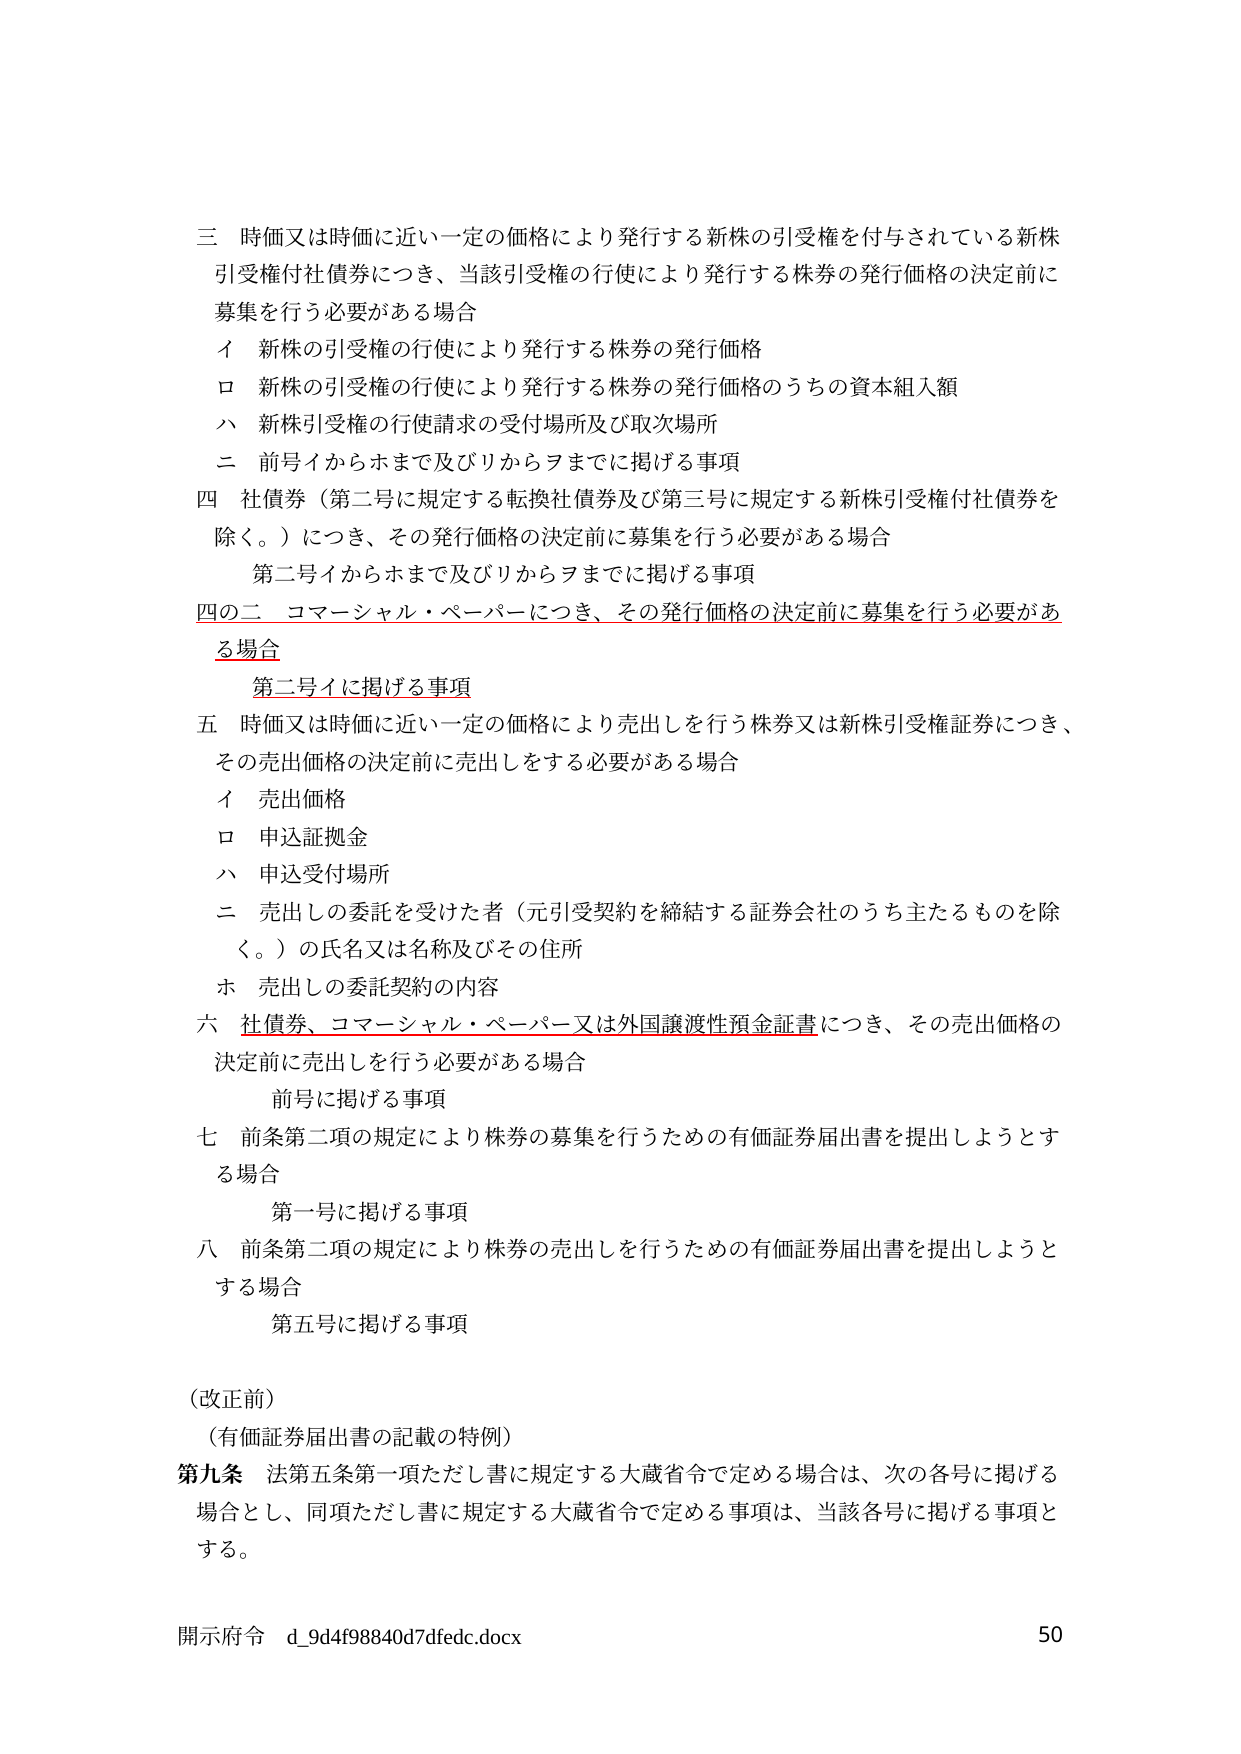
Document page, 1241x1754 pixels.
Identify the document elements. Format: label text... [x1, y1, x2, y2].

text ハ 新株引受権の行使請求の受付場所及び取次場所 [215, 404, 1063, 442]
text 八 前条第二項の規定により株券の売出しを行うための有価証券届出書を提出しようとする場合 [196, 1229, 1063, 1304]
text ハ 申込受付場所 [215, 854, 1063, 892]
text （有価証券届出書の記載の特例） [196, 1417, 1063, 1454]
text （改正前） [177, 1379, 1063, 1417]
text 第一号に掲げる事項 [271, 1192, 1063, 1229]
text ニ 売出しの委託を受けた者（元引受契約を締結する証券会社のうち主たるものを除く。）の氏名又は名称及びその住所 [215, 892, 1063, 967]
text ロ 新株の引受権の行使により発行する株券の発行価格のうちの資本組入額 [215, 367, 1063, 404]
text 三 時価又は時価に近い一定の価格により発行する新株の引受権を付与されている新株引受権付社債券につき、当該引受権の行使により発行する株券の発行価格の決定前に募集を行う必要がある場合 [196, 217, 1063, 329]
text イ 新株の引受権の行使により発行する株券の発行価格 [215, 329, 1063, 367]
text 前号に掲げる事項 [271, 1079, 1063, 1117]
text 四 社債券（第二号に規定する転換社債券及び第三号に規定する新株引受権付社債券を除く。）につき、その発行価格の決定前に募集を行う必要がある場合 [196, 479, 1063, 554]
text 第五号に掲げる事項 [271, 1304, 1063, 1342]
text イ 売出価格 [215, 779, 1063, 817]
text 四の二 コマーシャル・ペーパーにつき、その発行価格の決定前に募集を行う必要がある場合 [196, 592, 1063, 667]
text ロ 申込証拠金 [215, 817, 1063, 854]
text 第九条 法第五条第一項ただし書に規定する大蔵省令で定める場合は、次の各号に掲げる場合とし、同項ただし書に規定する大蔵省令で定める事項は、当該各号に掲げる事項とする。 [177, 1454, 1063, 1567]
text 六 社債券、コマーシャル・ペーパー又は外国譲渡性預金証書につき、その売出価格の決定前に売出しを行う必要がある場合 [196, 1004, 1063, 1079]
text ニ 前号イからホまで及びリからヲまでに掲げる事項 [215, 442, 1063, 479]
text 第二号イに掲げる事項 [252, 667, 1063, 704]
text ホ 売出しの委託契約の内容 [215, 967, 1063, 1004]
text 五 時価又は時価に近い一定の価格により売出しを行う株券又は新株引受権証券につき、その売出価格の決定前に売出しをする必要がある場合 [196, 704, 1063, 779]
text 第二号イからホまで及びリからヲまでに掲げる事項 [252, 554, 1063, 592]
text 七 前条第二項の規定により株券の募集を行うための有価証券届出書を提出しようとする場合 [196, 1117, 1063, 1192]
